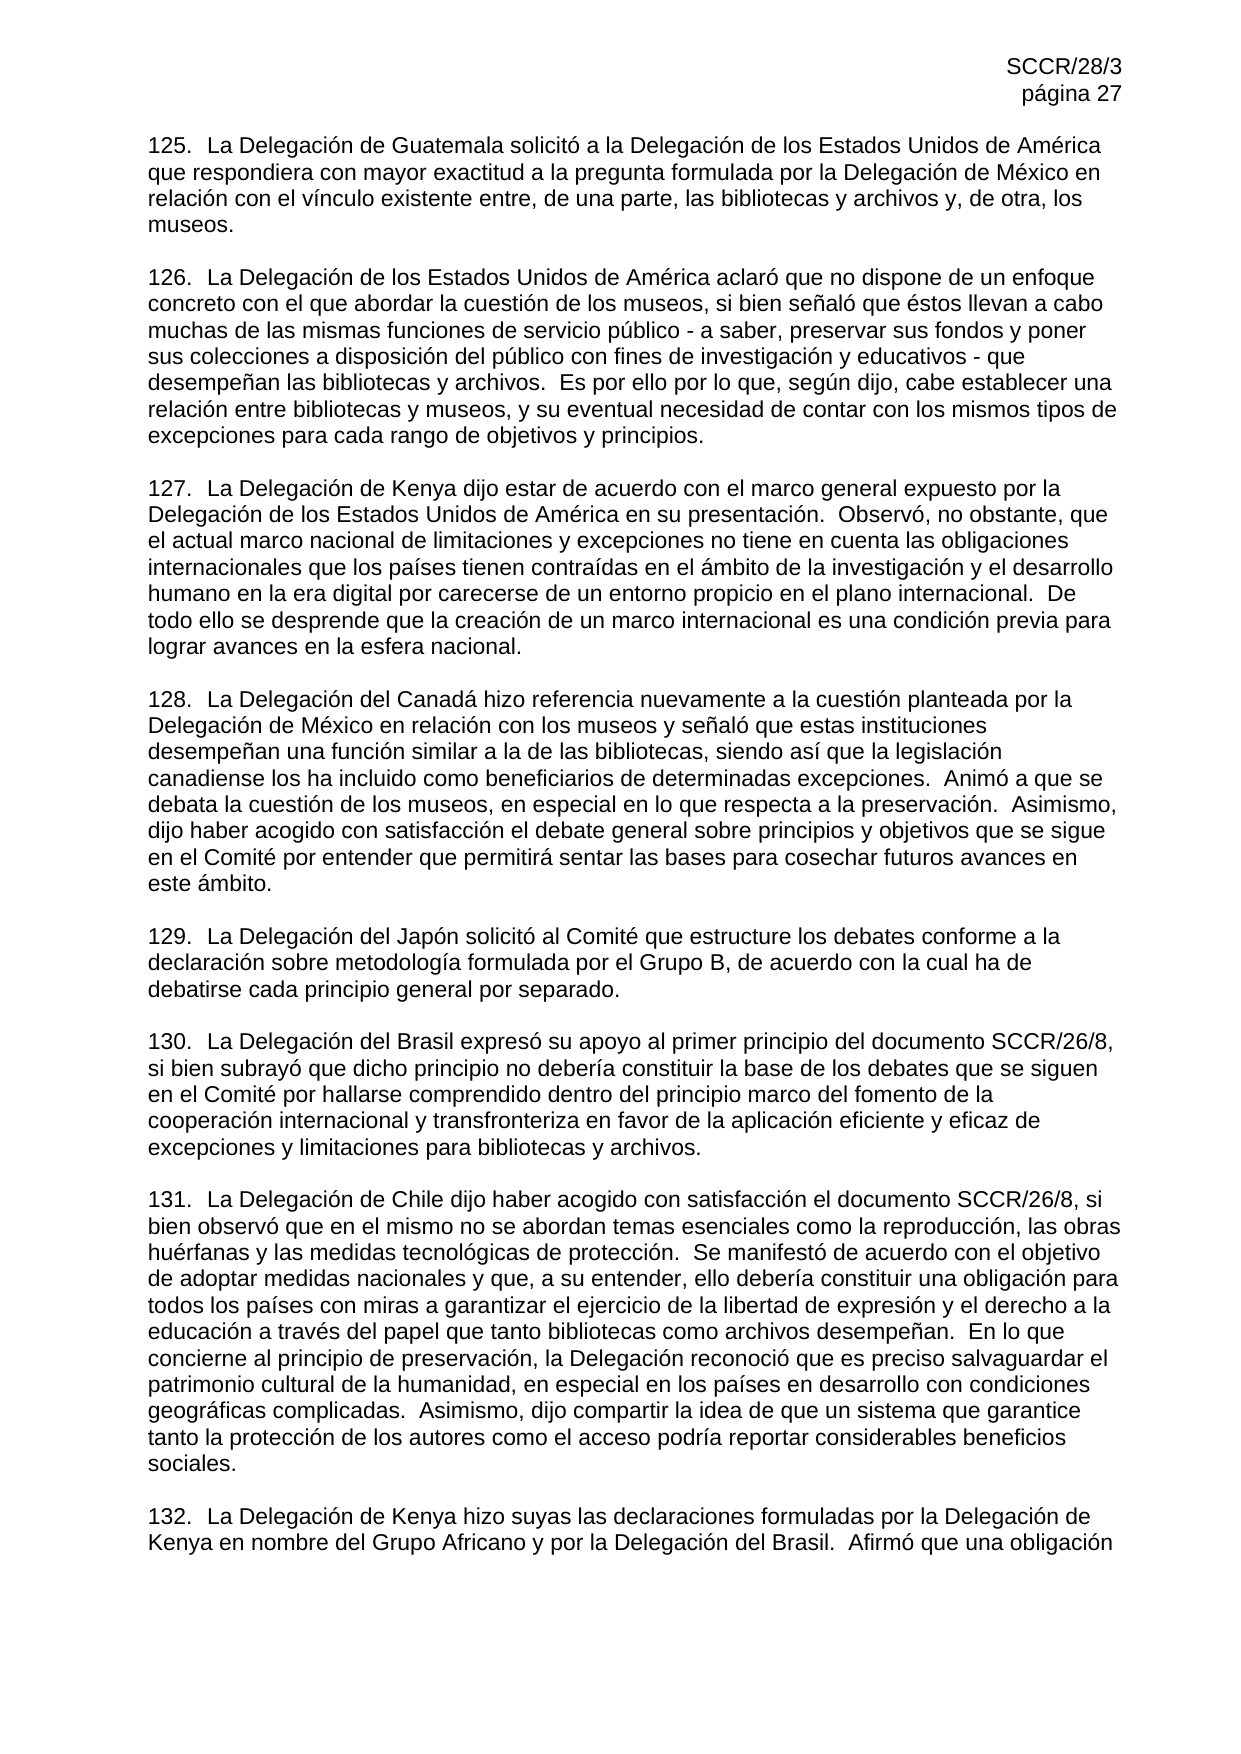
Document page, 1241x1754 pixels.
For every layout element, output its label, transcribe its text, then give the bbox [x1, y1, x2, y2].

list La Delegación de los Estados Unidos de América aclaró que no dispone de un enfoque concreto con el que abordar la cuestión de los museos, si bien señaló que éstos llevan a cabo muchas de las mismas funciones de servicio público - a saber, preservar sus fondos y poner sus colecciones a disposición del público con fines de investigación y educativos - que desempeñan las bibliotecas y archivos. Es por ello por lo que, según dijo, cabe establecer una relación entre bibliotecas y museos, y su eventual necesidad de contar con los mismos tipos de excepciones para cada rango de objetivos y principios. [148, 264, 1122, 448]
list La Delegación de Chile dijo haber acogido con satisfacción el documento SCCR/26/8, si bien observó que en el mismo no se abordan temas esenciales como la reproducción, las obras huérfanas y las medidas tecnológicas de protección. Se manifestó de acuerdo con el objetivo de adoptar medidas nacionales y que, a su entender, ello debería constituir una obligación para todos los países con miras a garantizar el ejercicio de la libertad de expresión y el derecho a la educación a través del papel que tanto bibliotecas como archivos desempeñan. En lo que concierne al principio de preservación, la Delegación reconoció que es preciso salvaguardar el patrimonio cultural de la humanidad, en especial en los países en desarrollo con condiciones geográficas complicadas. Asimismo, dijo compartir la idea de que un sistema que garantice tanto la protección de los autores como el acceso podría reportar considerables beneficios sociales. [148, 1186, 1122, 1476]
list La Delegación de Guatemala solicitó a la Delegación de los Estados Unidos de América que respondiera con mayor exactitud a la pregunta formulada por la Delegación de México en relación con el vínculo existente entre, de una parte, las bibliotecas y archivos y, de otra, los museos. [148, 132, 1122, 238]
list La Delegación de Kenya dijo estar de acuerdo con el marco general expuesto por la Delegación de los Estados Unidos de América en su presentación. Observó, no obstante, que el actual marco nacional de limitaciones y excepciones no tiene en cuenta las obligaciones internacionales que los países tienen contraídas en el ámbito de la investigación y el desarrollo humano en la era digital por carecerse de un entorno propicio en el plano internacional. De todo ello se desprende que la creación de un marco internacional es una condición previa para lograr avances en la esfera nacional. [148, 475, 1122, 659]
list La Delegación del Japón solicitó al Comité que estructure los debates conforme a la declaración sobre metodología formulada por el Grupo B, de acuerdo con la cual ha de debatirse cada principio general por separado. [148, 923, 1122, 1002]
list La Delegación del Brasil expresó su apoyo al primer principio del documento SCCR/26/8, si bien subrayó que dicho principio no debería constituir la base de los debates que se siguen en el Comité por hallarse comprendido dentro del principio marco del fomento de la cooperación internacional y transfronteriza en favor de la aplicación eficiente y eficaz de excepciones y limitaciones para bibliotecas y archivos. [148, 1028, 1122, 1160]
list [148, 1503, 1122, 1555]
list La Delegación del Canadá hizo referencia nuevamente a la cuestión planteada por la Delegación de México en relación con los museos y señaló que estas instituciones desempeñan una función similar a la de las bibliotecas, siendo así que la legislación canadiense los ha incluido como beneficiarios de determinadas excepciones. Animó a que se debata la cuestión de los museos, en especial en lo que respecta a la preservación. Asimismo, dijo haber acogido con satisfacción el debate general sobre principios y objetivos que se sigue en el Comité por entender que permitirá sentar las bases para cosechar futuros avances en este ámbito. [148, 686, 1122, 896]
